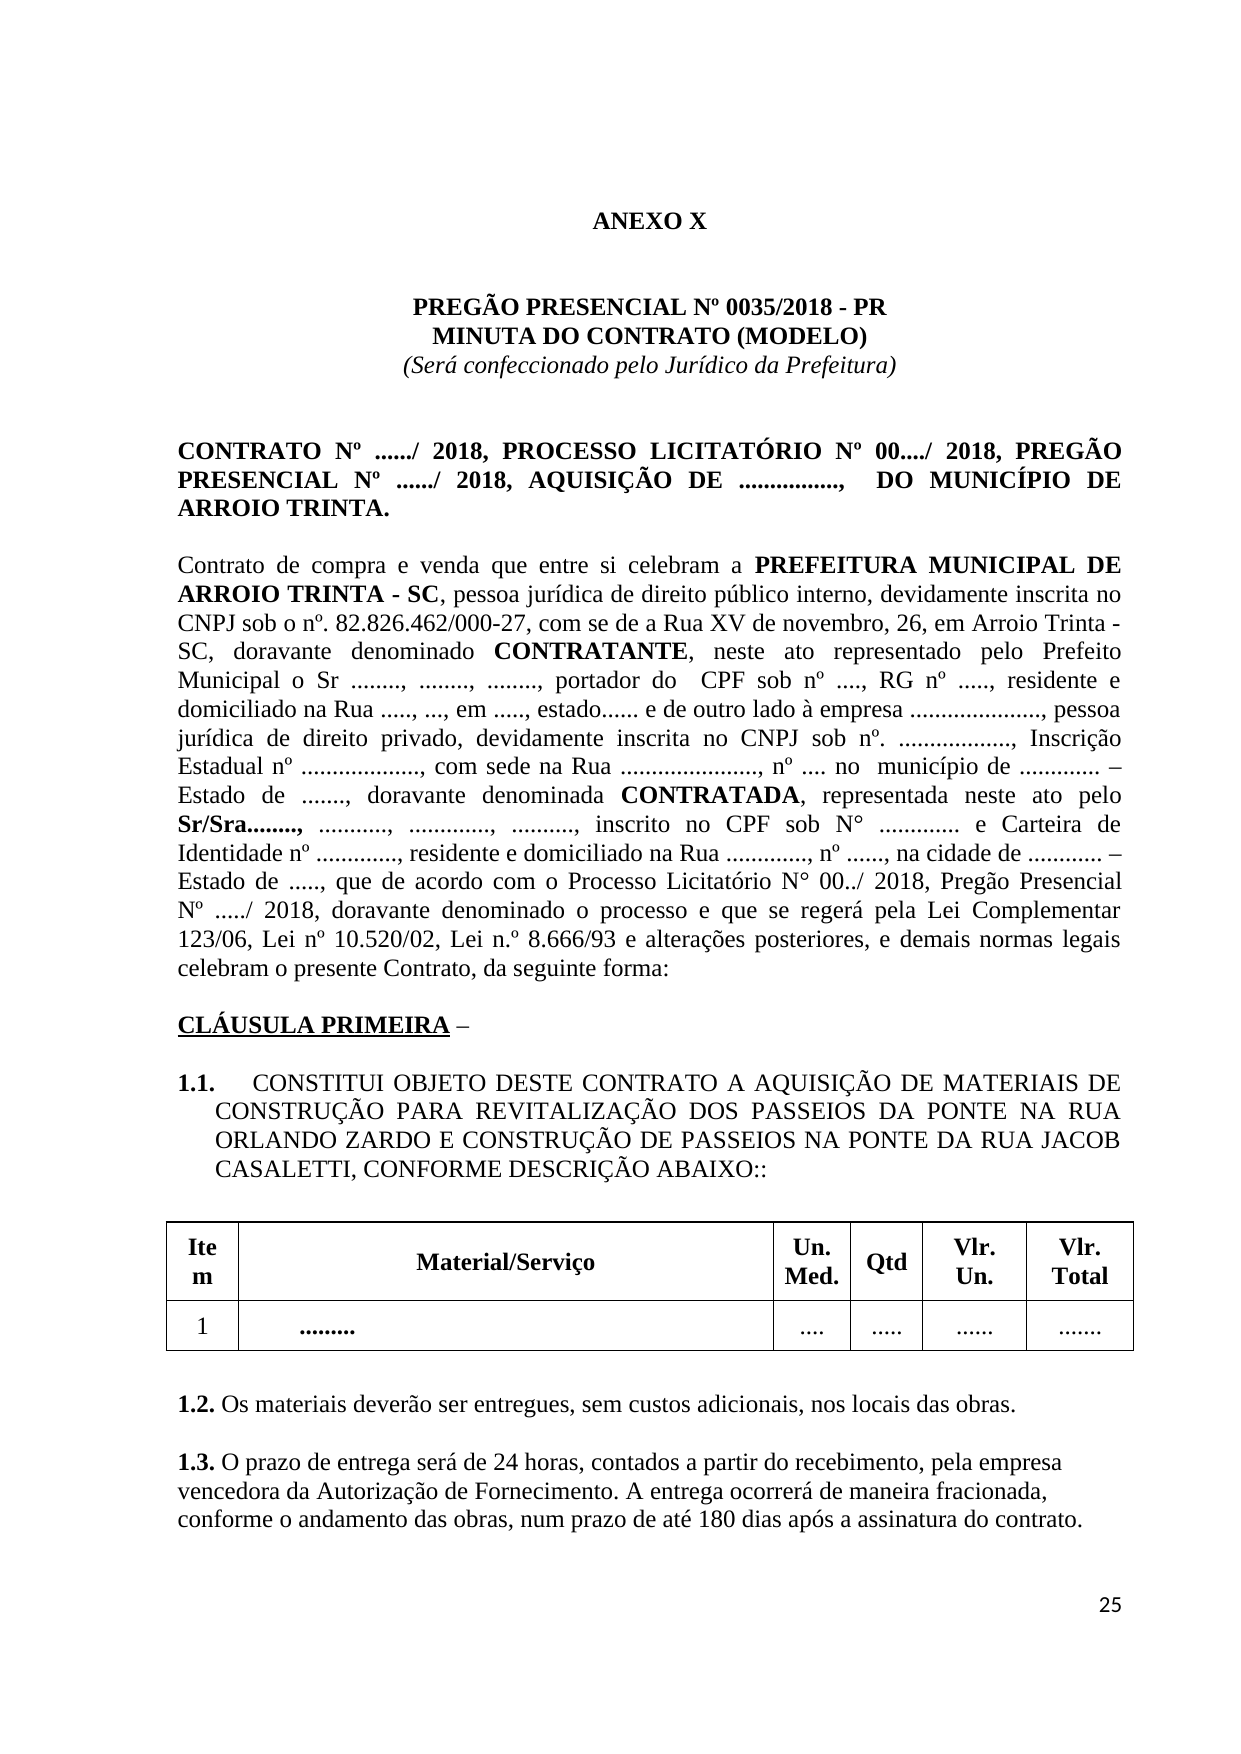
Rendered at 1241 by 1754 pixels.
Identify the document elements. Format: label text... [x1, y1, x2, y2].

table_cell .... [774, 1301, 850, 1350]
text 1.2. Os materiais deverão ser entregues, sem custos adicionais, nos locais das obras. [177, 1389, 1122, 1418]
text MINUTA DO CONTRATO (MODELO) [177, 321, 1122, 350]
text CONTRATO Nº ....../ 2018, PROCESSO LICITATÓRIO Nº 00..../ 2018, PREGÃO PRESENCIAL Nº ....../ 2018, AQUISIÇÃO DE ................, DO MUNICÍPIO DE ARROIO TRINTA. [177, 436, 1122, 522]
text (Será confeccionado pelo Jurídico da Prefeitura) [177, 350, 1122, 378]
list CONSTITUI OBJETO DESTE CONTRATO A AQUISIÇÃO DE MATERIAIS DE CONSTRUÇÃO PARA REVITALIZAÇÃO DOS PASSEIOS DA PONTE NA RUA ORLANDO ZARDO E CONSTRUÇÃO DE PASSEIOS NA PONTE DA RUA JACOB CASALETTI, CONFORME DESCRIÇÃO ABAIXO:: [177, 1068, 1122, 1183]
table_cell ......... [239, 1301, 773, 1350]
text PREGÃO PRESENCIAL Nº 0035/2018 - PR [177, 292, 1122, 321]
table_header Vlr. Un. [923, 1223, 1026, 1300]
text Contrato de compra e venda que entre si celebram a PREFEITURA MUNICIPAL DE ARROIO TRINTA - SC, pessoa jurídica de direito público interno, devidamente inscrita no CNPJ sob o nº. 82.826.462/000-27, com se de a Rua XV de novembro, 26, em Arroio Trinta - SC, doravante denominado CONTRATANTE, neste ato representado pelo Prefeito Municipal o Sr ........, ........, ........, portador do CPF sob nº ...., RG nº ....., residente e domiciliado na Rua ....., ..., em ....., estado...... e de outro lado à empresa ....................., pessoa jurídica de direito privado, devidamente inscrita no CNPJ sob nº. .................., Inscrição Estadual nº ..................., com sede na Rua ......................, nº .... no município de ............. – Estado de ......., doravante denominada CONTRATADA, representada neste ato pelo Sr/Sra........, ..........., ............., .........., inscrito no CPF sob N° ............. e Carteira de Identidade nº ............., residente e domiciliado na Rua ............., nº ......, na cidade de ............ – Estado de ....., que de acordo com o Processo Licitatório N° 00../ 2018, Pregão Presencial Nº ...../ 2018, doravante denominado o processo e que se regerá pela Lei Complementar 123/06, Lei nº 10.520/02, Lei n.º 8.666/93 e alterações posteriores, e demais normas legais celebram o presente Contrato, da seguinte forma: [177, 550, 1122, 981]
table_header Material/Serviço [239, 1223, 773, 1300]
table_header Vlr. Total [1027, 1223, 1133, 1300]
table_cell 1 [167, 1301, 238, 1350]
table_header Item [167, 1223, 238, 1300]
table_cell ..... [851, 1301, 922, 1350]
table_header Qtd [851, 1223, 922, 1300]
text ANEXO X [177, 206, 1122, 235]
table_header Un. Med. [774, 1223, 850, 1300]
table_cell ....... [1027, 1301, 1133, 1350]
text 1.3. O prazo de entrega será de 24 horas, contados a partir do recebimento, pela empresa vencedora da Autorização de Fornecimento. A entrega ocorrerá de maneira fracionada, conforme o andamento das obras, num prazo de até 180 dias após a assinatura do contrato. [177, 1447, 1122, 1533]
table_cell ...... [923, 1301, 1026, 1350]
text CLÁUSULA PRIMEIRA – [177, 1010, 1122, 1039]
